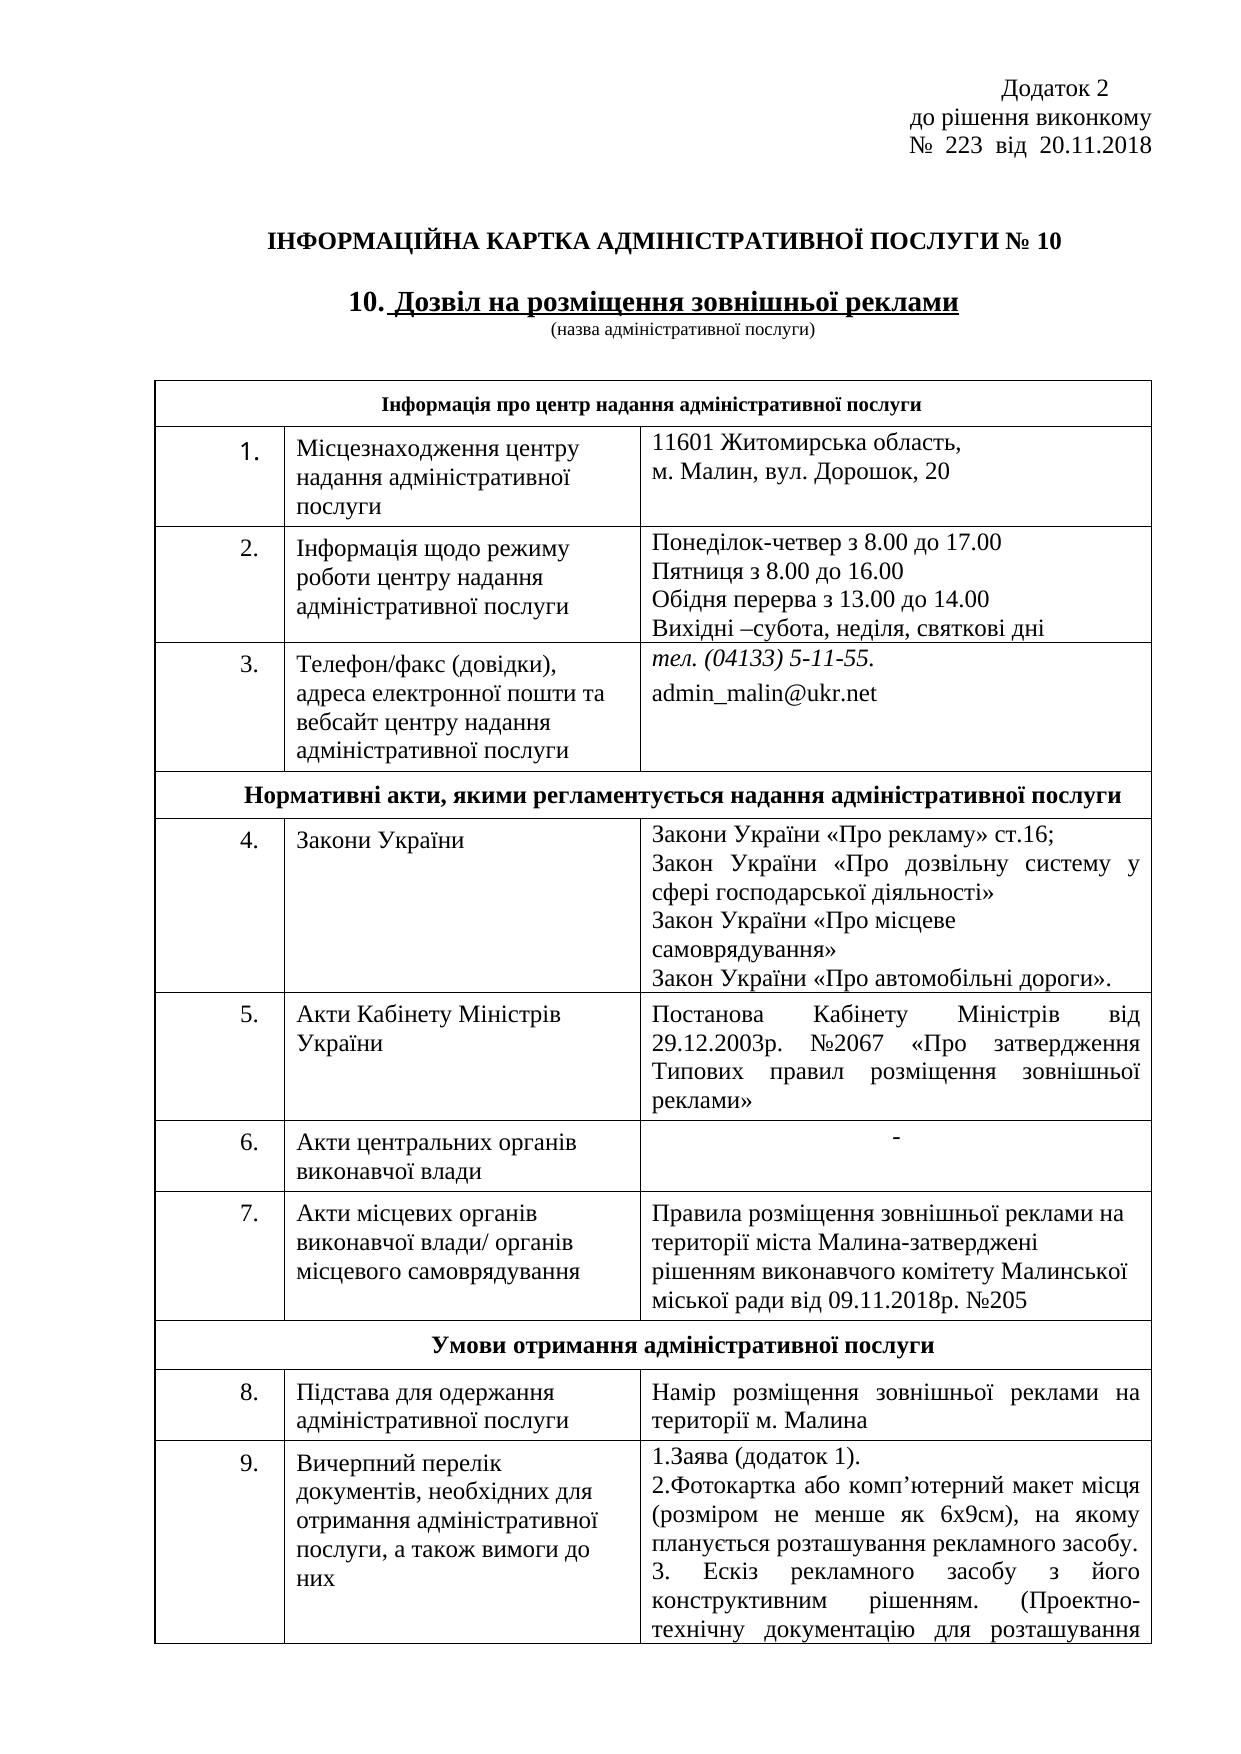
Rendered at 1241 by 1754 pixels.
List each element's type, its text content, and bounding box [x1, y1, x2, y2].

table_cell Підстава для одержання адміністративної послуги [285, 1370, 640, 1440]
table_cell Умови отримання адміністративної послуги [156, 1321, 1151, 1369]
table_cell Акти Кабінету Міністрів України [285, 993, 640, 1120]
table_cell Телефон/факс (довідки), адреса електронної пошти та вебсайт центру надання адміністративної послуги [285, 643, 640, 771]
table_cell Нормативні акти, якими регламентується надання адміністративної послуги [156, 772, 1151, 818]
table_cell 11601 Житомирська область, м. Малин, вул. Дорошок, 20 [641, 427, 1151, 526]
table_cell 7. [156, 1192, 284, 1320]
table_cell Акти місцевих органів виконавчої влади/ органів місцевого самоврядування [285, 1192, 640, 1320]
text до рішення виконкому [650, 102, 1152, 131]
table_cell Постанова Кабінету Міністрів від 29.12.2003р. №2067 «Про затвердження Типових правил розміщення зовнішньої реклами» [641, 993, 1151, 1120]
table_cell Інформація щодо режиму роботи центру надання адміністративної послуги [285, 527, 640, 642]
text інформаційна картка адміністративної послуги № 10 [177, 226, 1152, 255]
table_cell 9. [156, 1441, 284, 1643]
table_cell 8. [156, 1370, 284, 1440]
table_cell - [641, 1121, 1151, 1191]
text Додаток 2 [177, 73, 1152, 102]
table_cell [285, 1441, 640, 1643]
table_cell 2. [156, 527, 284, 642]
table_cell Місцезнаходження центру надання адміністративної послуги [285, 427, 640, 526]
table_cell 1. [156, 427, 284, 526]
table_cell Закони України [285, 819, 640, 992]
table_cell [641, 1441, 1151, 1643]
table_cell Акти центральних органів виконавчої влади [285, 1121, 640, 1191]
list Дозвіл на розміщення зовнішньої реклами [155, 284, 1152, 317]
table_cell 4. [156, 819, 284, 992]
text (назва адміністративної послуги) [215, 317, 1152, 339]
text № 223 від 20.11.2018 [650, 131, 1152, 159]
table_cell Понеділок-четвер з 8.00 до 17.00 Пятниця з 8.00 до 16.00 Обідня перерва з 13.00 до 14.00 Вихідні –субота, неділя, святкові дні [641, 527, 1151, 642]
table_cell Правила розміщення зовнішньої реклами на території міста Малина-затверджені рішенням виконавчого комітету Малинської міської ради від 09.11.2018р. №205 [641, 1192, 1151, 1320]
table_cell тел. (04133) 5-11-55. admin_malin@ukr.net [641, 643, 1151, 771]
table_header Інформація про центр надання адміністративної послуги [156, 381, 1151, 426]
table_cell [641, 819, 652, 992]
table_cell 5. [156, 993, 284, 1120]
table_cell Намір розміщення зовнішньої реклами на території м. Малина [641, 1370, 1151, 1440]
table_cell 6. [156, 1121, 284, 1191]
table_cell 3. [156, 643, 284, 771]
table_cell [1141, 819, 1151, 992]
